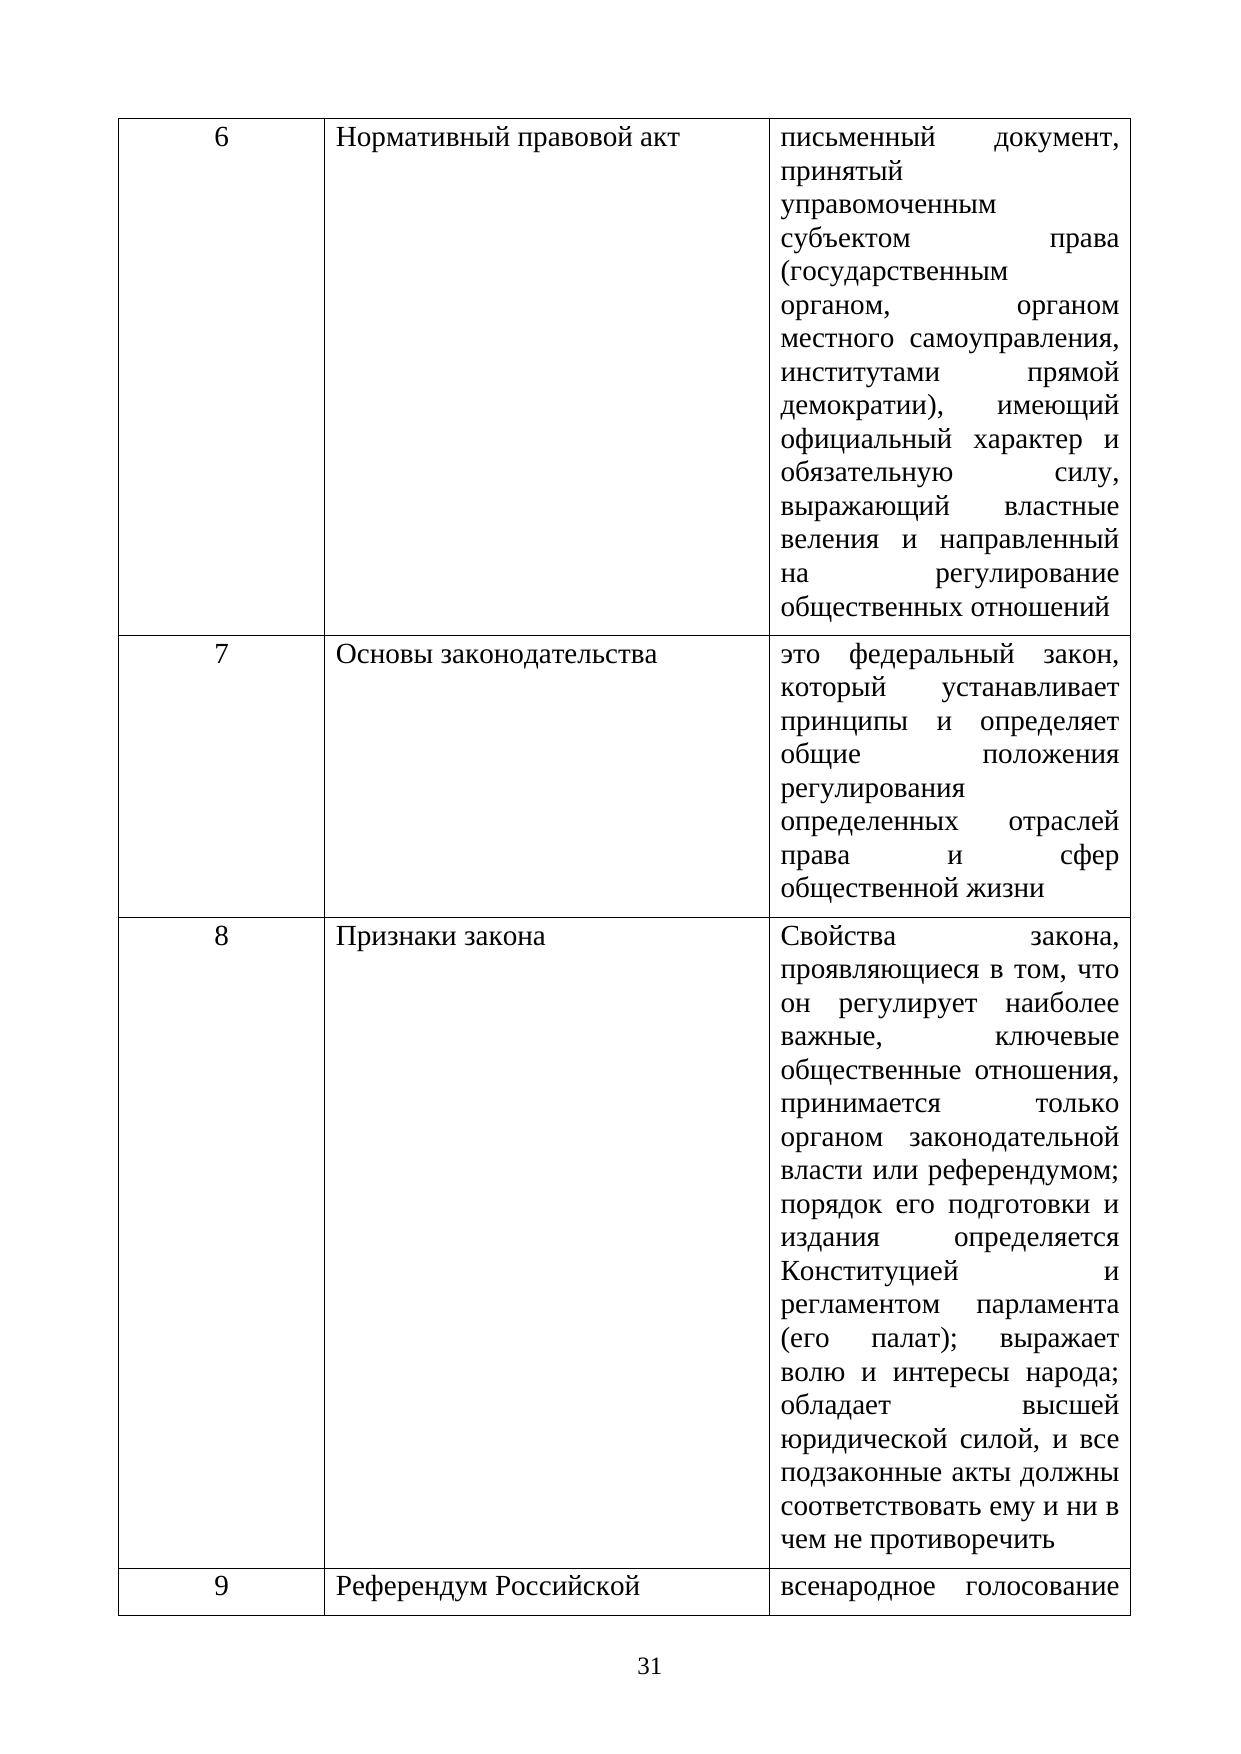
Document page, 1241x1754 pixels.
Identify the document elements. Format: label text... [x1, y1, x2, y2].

table_cell Признаки закона [325, 918, 769, 1567]
table_cell это федеральный закон, который устанавливает принципы и определяет общие положения регулирования определенных отраслей права и сфер общественной жизни [770, 636, 1130, 917]
table_cell 8 [119, 918, 324, 1567]
table_cell письменный документ, принятый управомоченным субъектом права (государственным органом, органом местного самоуправления, институтами прямой демократии), имеющий официальный характер и обязательную силу, выражающий властные веления и направленный на регулирование общественных отношений [770, 119, 1130, 635]
table_cell Свойства закона, проявляющиеся в том, что он регулирует наиболее важные, ключевые общественные отношения, принимается только органом законодательной власти или референдумом; порядок его подготовки и издания определяется Конституцией и регламентом парламента (его палат); выражает волю и интересы народа; обладает высшей юридической силой, и все подзаконные акты должны соответствовать ему и ни в чем не противоречить [770, 918, 1130, 1567]
table_cell Нормативный правовой акт [325, 119, 769, 635]
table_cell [325, 1569, 769, 1614]
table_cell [770, 1569, 1130, 1614]
table_cell 6 [119, 119, 324, 635]
table_cell 9 [119, 1569, 324, 1614]
table_cell Основы законодательства [325, 636, 769, 917]
table_cell 7 [119, 636, 324, 917]
